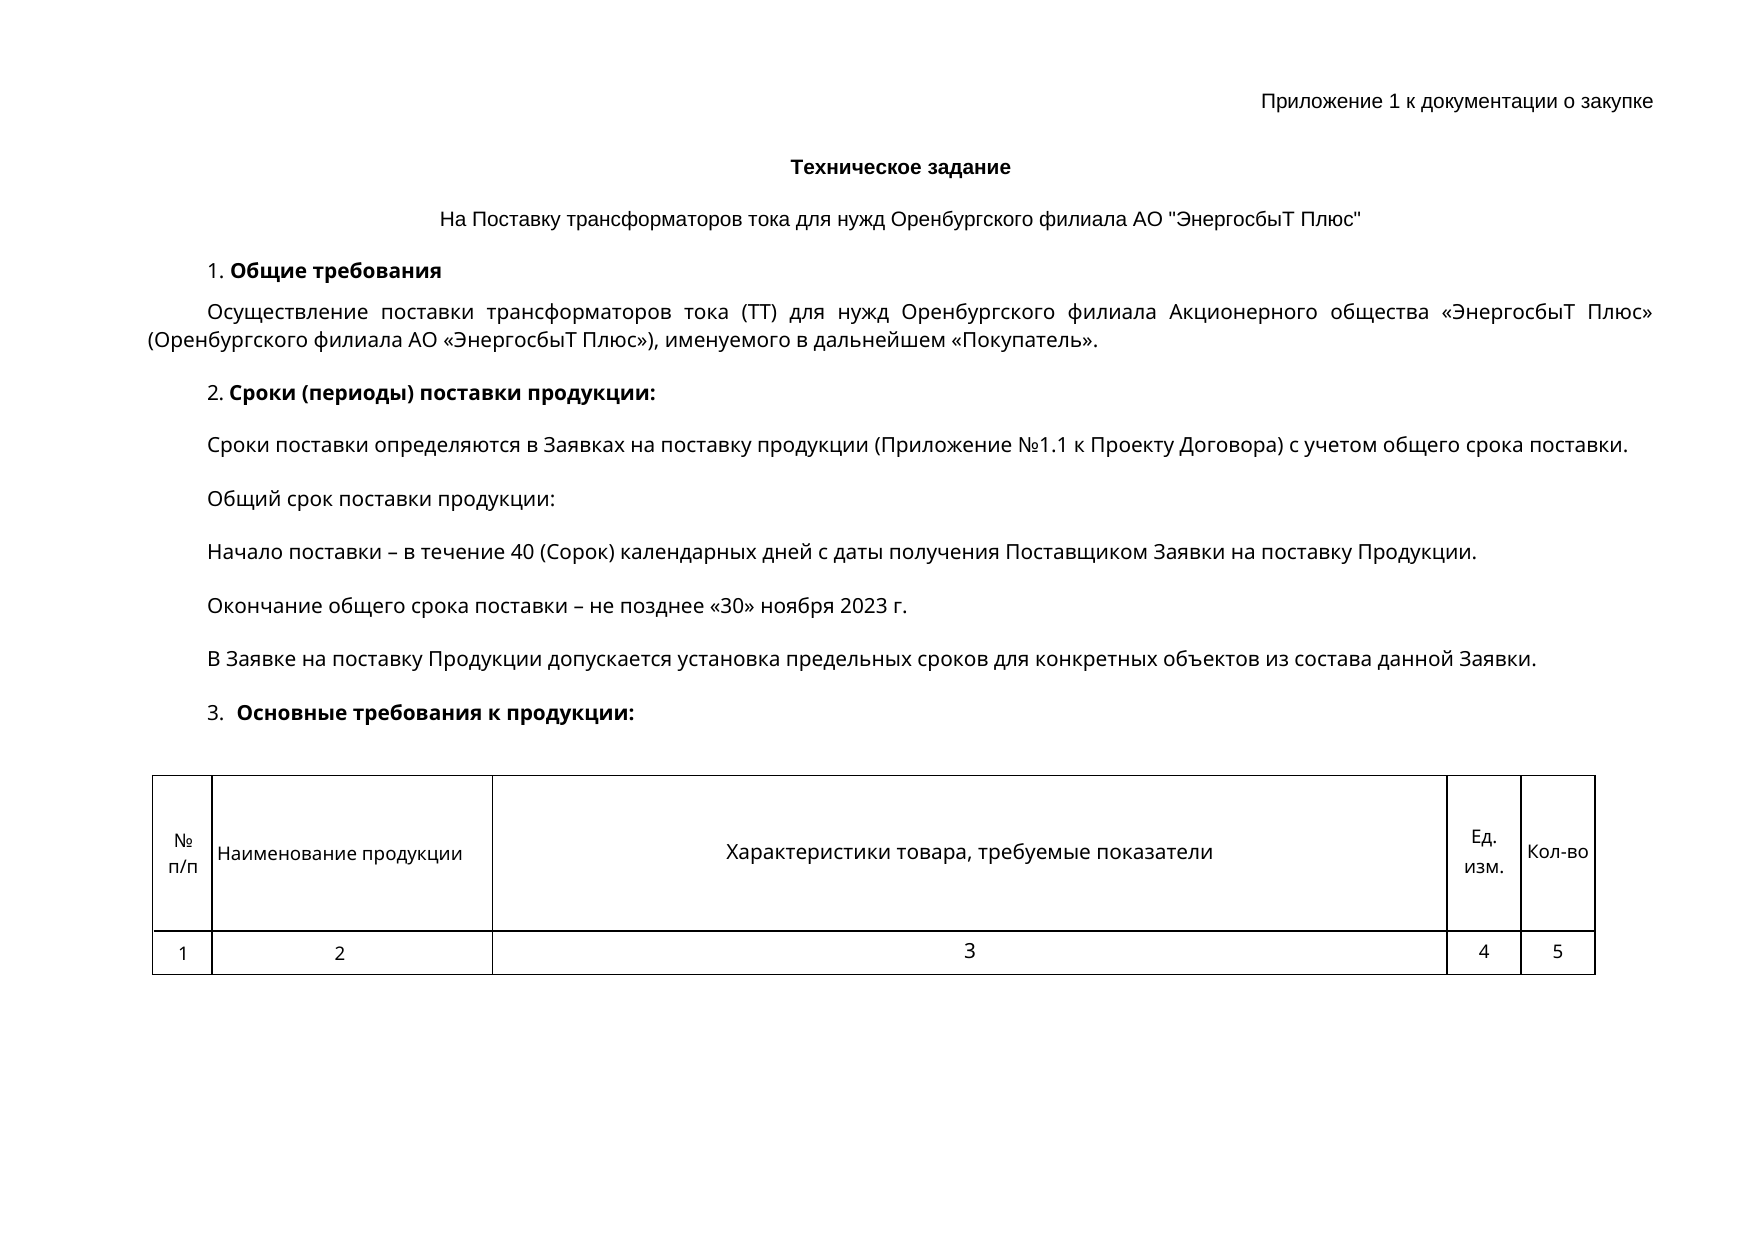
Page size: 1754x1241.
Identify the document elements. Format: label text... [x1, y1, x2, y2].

table_cell 3 [493, 932, 1446, 973]
text Осуществление поставки трансформаторов тока (ТТ) для нужд Оренбургского филиала Акционерного общества «ЭнергосбыТ Плюс» (Оренбургского филиала АО «ЭнергосбыТ Плюс»), именуемого в дальнейшем «Покупатель». [148, 297, 1654, 354]
text 2. Сроки (периоды) поставки продукции: [207, 380, 1654, 405]
text Окончание общего срока поставки – не позднее «30» ноября 2023 г. [148, 591, 1654, 619]
table_header Характеристики товара, требуемые показатели [493, 776, 1446, 930]
text На Поставку трансформаторов тока для нужд Оренбургского филиала АО "ЭнергосбыТ Плюс" [148, 207, 1654, 231]
list Основные требования к продукции: [207, 698, 1604, 726]
table_cell 4 [1448, 932, 1520, 973]
text Общий срок поставки продукции: [148, 484, 1654, 512]
table_header Кол-во [1522, 776, 1594, 930]
table_cell 2 [213, 932, 492, 973]
text 1. Общие требования [148, 256, 1654, 284]
text Техническое задание [148, 155, 1654, 179]
text Сроки поставки определяются в Заявках на поставку продукции (Приложение №1.1 к Проекту Договора) с учетом общего срока поставки. [148, 431, 1654, 459]
table_header Ед. изм. [1448, 776, 1520, 930]
table_header Наименование продукции [213, 776, 492, 930]
text Приложение 1 к документации о закупке [148, 89, 1654, 113]
table_cell 5 [1522, 932, 1594, 973]
text В Заявке на поставку Продукции допускается установка предельных сроков для конкретных объектов из состава данной Заявки. [148, 644, 1654, 673]
table_header № п/п [153, 776, 211, 930]
text Начало поставки – в течение 40 (Сорок) календарных дней с даты получения Поставщиком Заявки на поставку Продукции. [148, 537, 1654, 566]
table_cell 1 [153, 931, 211, 973]
